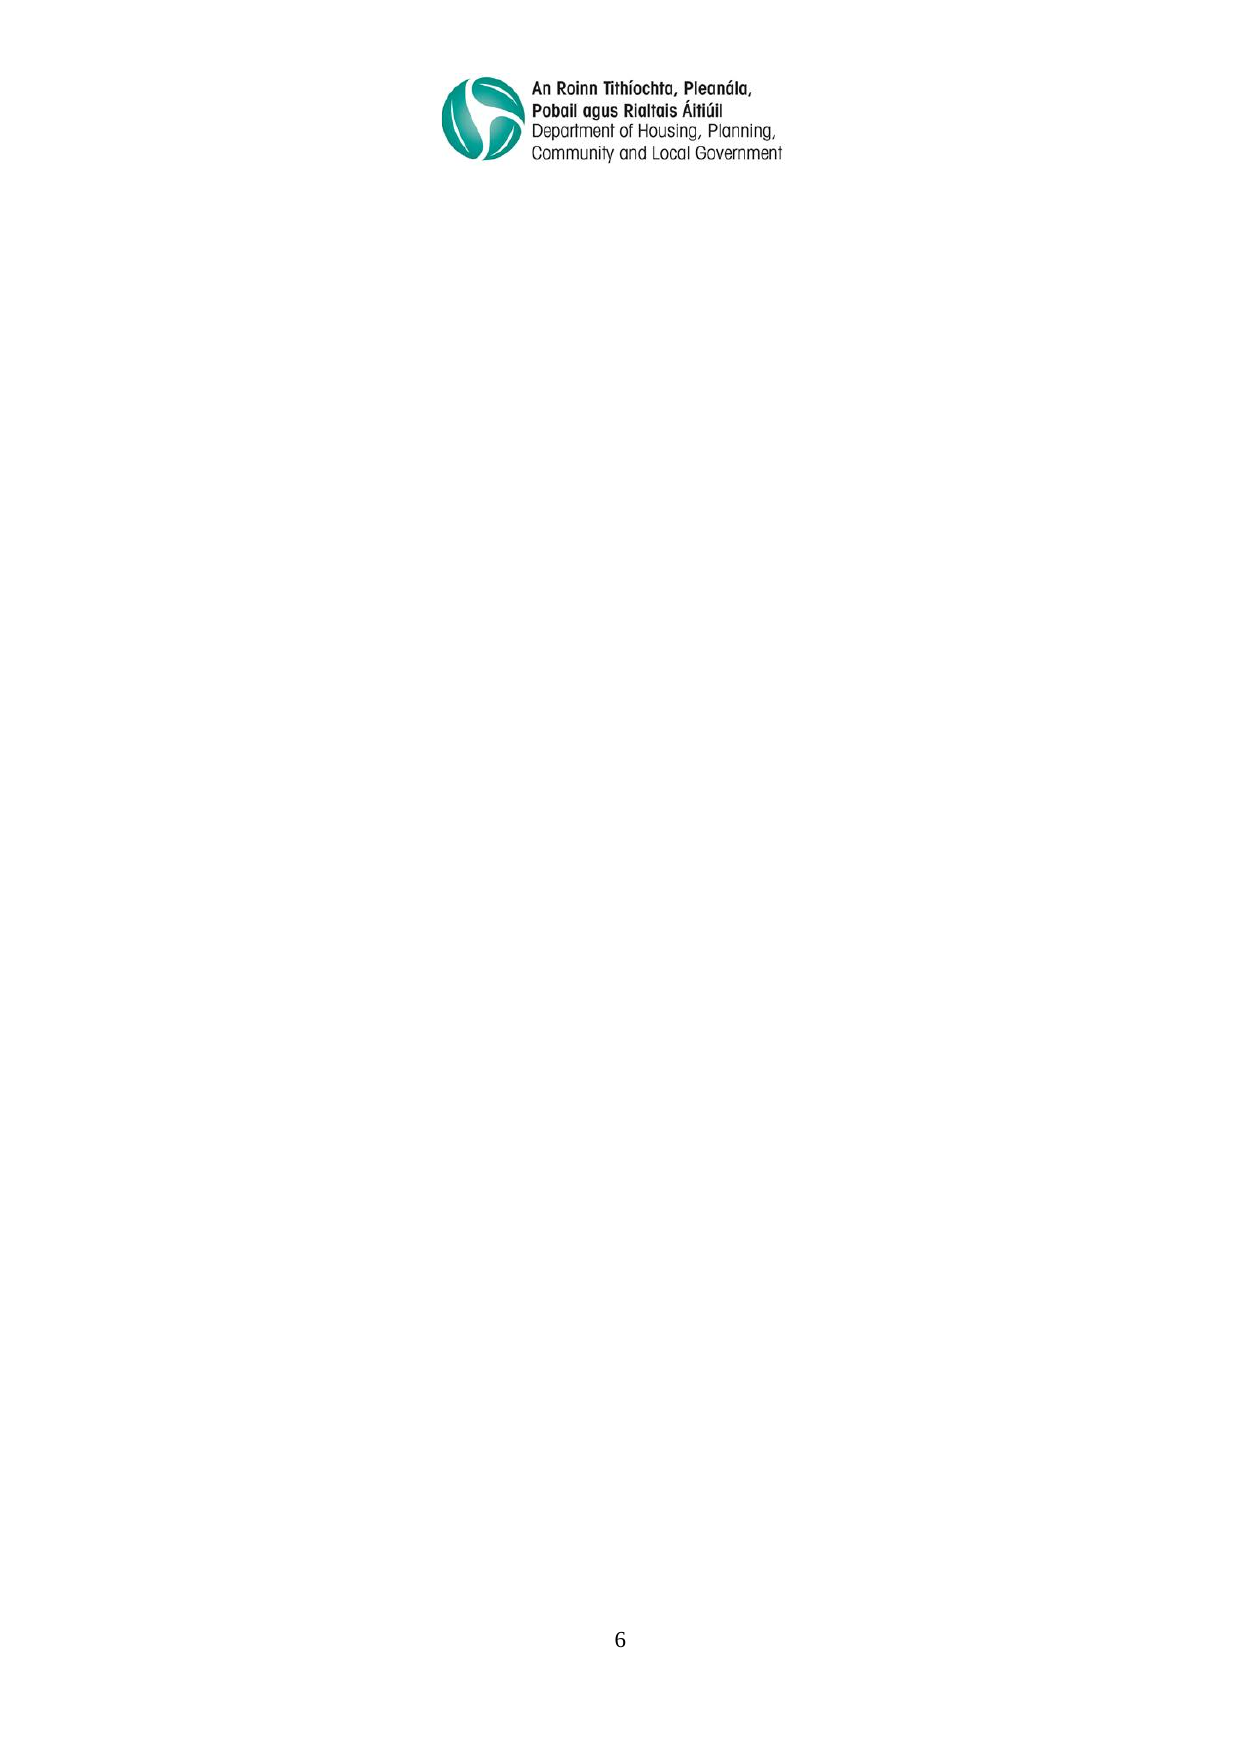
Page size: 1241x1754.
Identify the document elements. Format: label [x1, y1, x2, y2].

picture [441, 73, 799, 166]
